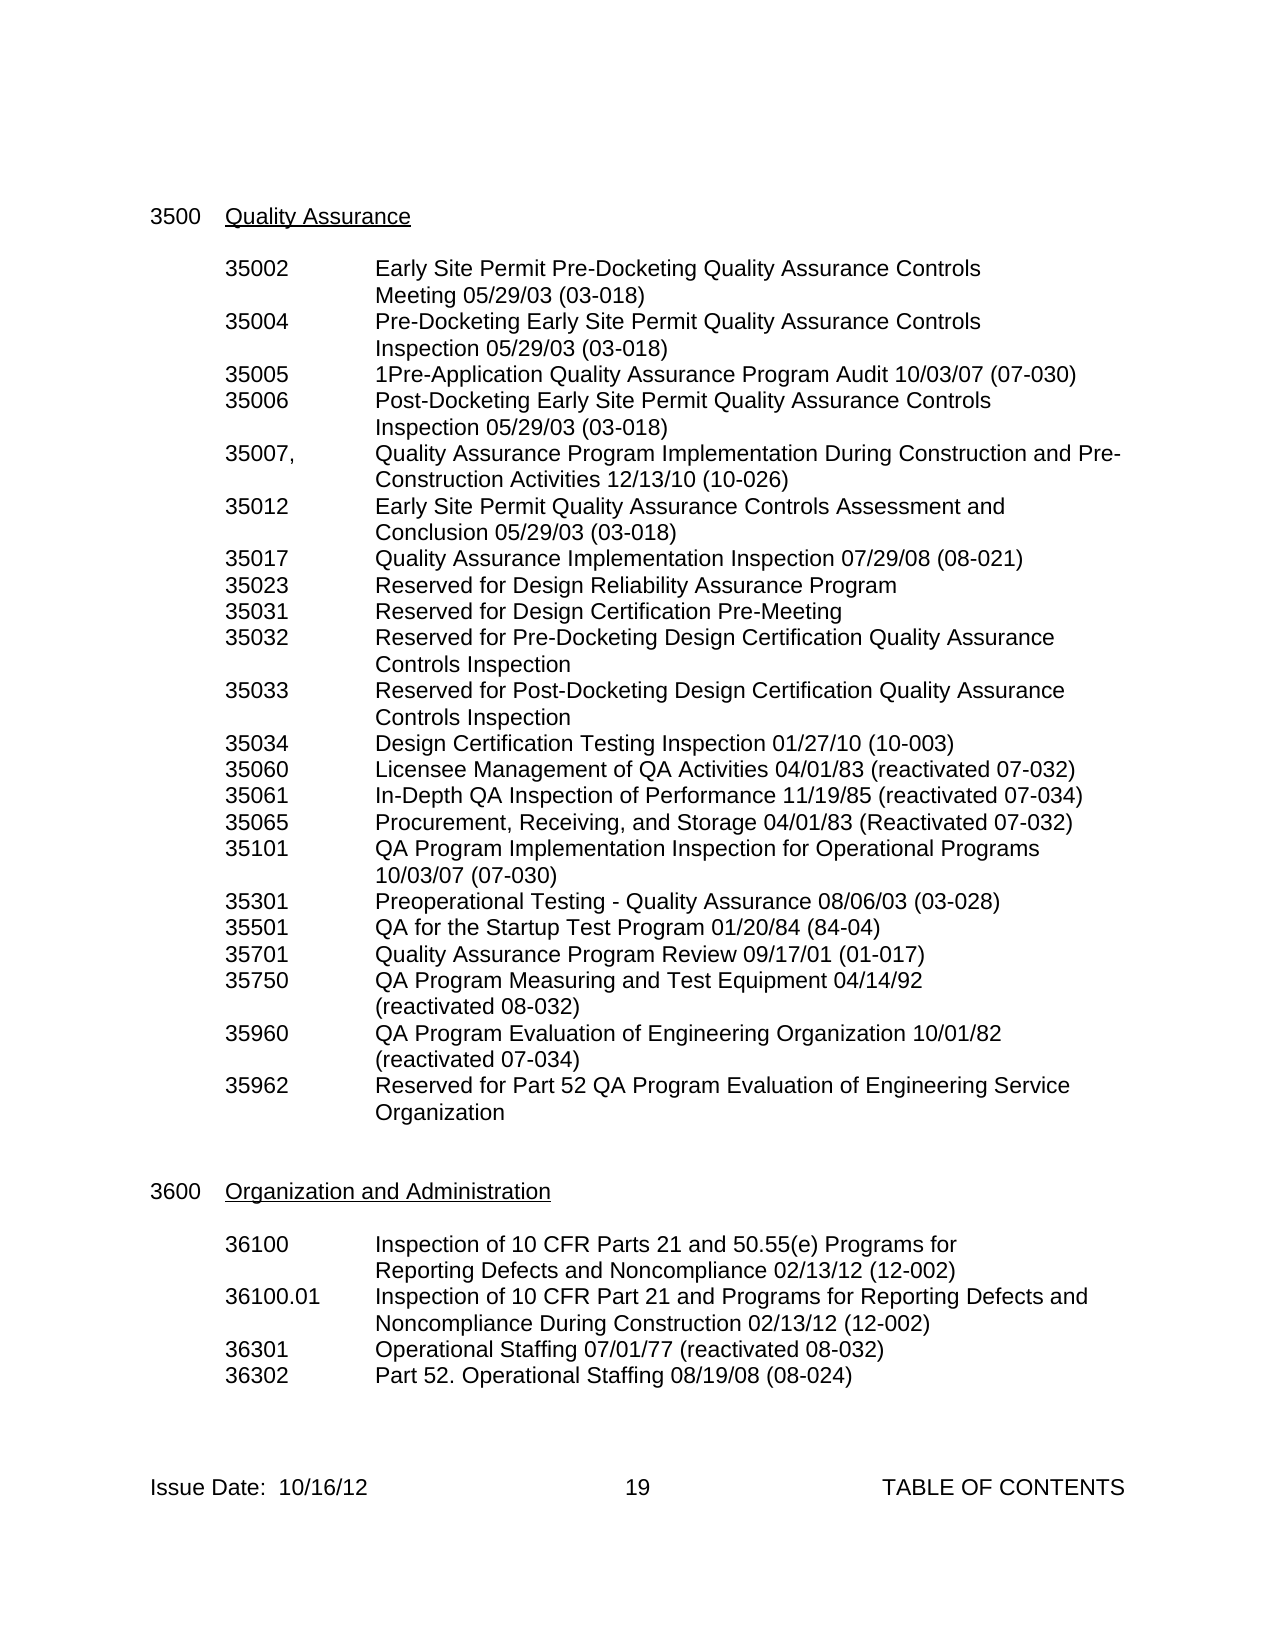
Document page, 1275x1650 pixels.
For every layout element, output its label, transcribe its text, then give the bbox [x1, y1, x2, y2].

text (reactivated 08-032) [150, 993, 1125, 1020]
text 35006 Post-Docketing Early Site Permit Quality Assurance Controls [150, 387, 1125, 413]
text 35012 Early Site Permit Quality Assurance Controls Assessment and [150, 493, 1125, 519]
text 35032 Reserved for Pre-Docketing Design Certification Quality Assurance Controls Inspection [150, 624, 1125, 677]
text Reporting Defects and Noncompliance 02/13/12 (12-002) [150, 1257, 1125, 1283]
text 35005 Pre-Application Quality Assurance Program Audit 10/03/07 (07-030) [225, 361, 1125, 387]
text Inspection 05/29/03 (03-018) [150, 413, 1125, 440]
text 35002 Early Site Permit Pre-Docketing Quality Assurance Controls [150, 255, 1125, 282]
text 35750 QA Program Measuring and Test Equipment 04/14/92 [150, 967, 1125, 993]
text 36302 Part 52. Operational Staffing 08/19/08 (08-024) [225, 1362, 1125, 1389]
text 35023 Reserved for Design Reliability Assurance Program [150, 572, 1125, 598]
text 35060 Licensee Management of QA Activities 04/01/83 (reactivated 07-032) [225, 756, 1125, 782]
text 35501 QA for the Startup Test Program 01/20/84 (84-04) [150, 914, 1125, 941]
text 35061 In-Depth QA Inspection of Performance 11/19/85 (reactivated 07-034) [150, 782, 1125, 809]
text 3500 Quality Assurance [150, 203, 1125, 229]
text 36100.01 Inspection of 10 CFR Part 21 and Programs for Reporting Defects and Noncompliance During Construction 02/13/12 (12-002) [150, 1283, 1125, 1336]
text 3600 Organization and Administration [150, 1178, 1125, 1204]
text 36301 Operational Staffing 07/01/77 (reactivated 08-032) [225, 1336, 1125, 1362]
text 35962 Reserved for Part 52 QA Program Evaluation of Engineering Service Organization [225, 1072, 1125, 1125]
text 35033 Reserved for Post-Docketing Design Certification Quality Assurance Controls Inspection [150, 677, 1125, 730]
text 35101 QA Program Implementation Inspection for Operational Programs 10/03/07 (07-030) [225, 835, 1125, 888]
text 36100 Inspection of 10 CFR Parts 21 and 50.55(e) Programs for [150, 1231, 1125, 1257]
text Conclusion 05/29/03 (03-018) [150, 519, 1125, 545]
text 35031 Reserved for Design Certification Pre-Meeting [150, 598, 1125, 624]
text 35065 Procurement, Receiving, and Storage 04/01/83 (Reactivated 07-032) [225, 809, 1125, 835]
text Inspection 05/29/03 (03-018) [150, 334, 1125, 361]
text 35701 Quality Assurance Program Review 09/17/01 (01-017) [150, 941, 1125, 967]
text 35004 Pre-Docketing Early Site Permit Quality Assurance Controls [150, 308, 1125, 334]
text 35960 QA Program Evaluation of Engineering Organization 10/01/82 (reactivated 07-034) [150, 1020, 1125, 1072]
text Meeting 05/29/03 (03-018) [150, 282, 1125, 308]
text 35017 Quality Assurance Implementation Inspection 07/29/08 (08-021) [150, 545, 1125, 572]
text 35301 Preoperational Testing - Quality Assurance 08/06/03 (03-028) [225, 888, 1125, 914]
text 35007, Quality Assurance Program Implementation During Construction and Pre-Construction Activities 12/13/10 (10-026) [150, 440, 1125, 493]
text 35034 Design Certification Testing Inspection 01/27/10 (10-003) [150, 730, 1125, 756]
